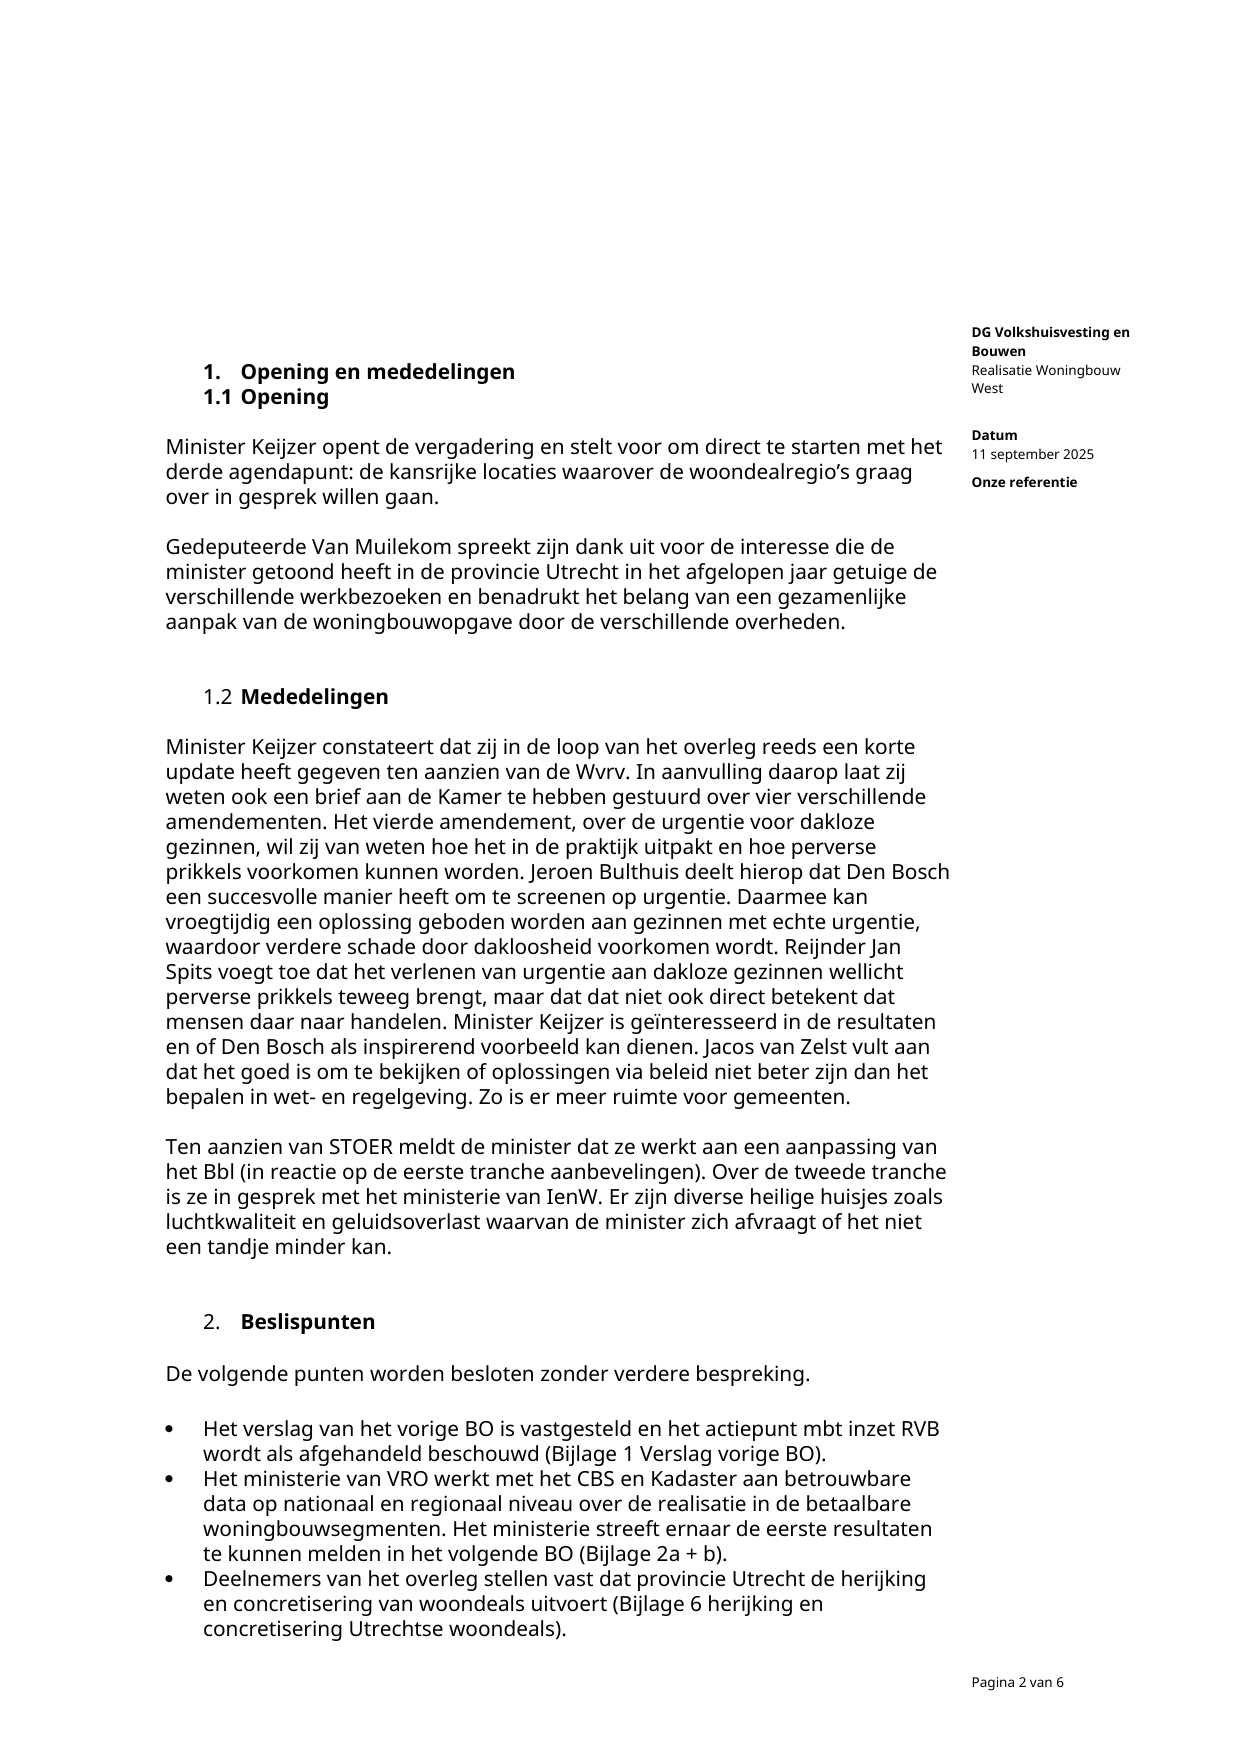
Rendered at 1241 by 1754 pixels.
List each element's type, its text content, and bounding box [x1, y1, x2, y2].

list Deelnemers van het overleg stellen vast dat provincie Utrecht de herijking en concretisering van woondeals uitvoert (Bijlage 6 herijking en concretisering Utrechtse woondeals). [165, 1566, 951, 1641]
list Het ministerie van VRO werkt met het CBS en Kadaster aan betrouwbare data op nationaal en regionaal niveau over de realisatie in de betaalbare woningbouwsegmenten. Het ministerie streeft ernaar de eerste resultaten te kunnen melden in het volgende BO (Bijlage 2a + b). [165, 1466, 951, 1566]
list Het verslag van het vorige BO is vastgesteld en het actiepunt mbt inzet RVB wordt als afgehandeld beschouwd (Bijlage 1 Verslag vorige BO). [165, 1416, 951, 1466]
list Opening en mededelingen [203, 359, 951, 384]
list Beslispunten [203, 1309, 951, 1334]
list Gedeputeerde Van Muilekom spreekt zijn dank uit voor de interesse die de minister getoond heeft in de provincie Utrecht in het afgelopen jaar getuige de verschillende werkbezoeken en benadrukt het belang van een gezamenlijke aanpak van de woningbouwopgave door de verschillende overheden. [165, 534, 951, 634]
list Opening [203, 384, 951, 409]
list Mededelingen [203, 684, 951, 709]
list Ten aanzien van STOER meldt de minister dat ze werkt aan een aanpassing van het Bbl (in reactie op de eerste tranche aanbevelingen). Over de tweede tranche is ze in gesprek met het ministerie van IenW. Er zijn diverse heilige huisjes zoals luchtkwaliteit en geluidsoverlast waarvan de minister zich afvraagt of het niet een tandje minder kan. [165, 1134, 951, 1259]
list Minister Keijzer constateert dat zij in de loop van het overleg reeds een korte update heeft gegeven ten aanzien van de Wvrv. In aanvulling daarop laat zij weten ook een brief aan de Kamer te hebben gestuurd over vier verschillende amendementen. Het vierde amendement, over de urgentie voor dakloze gezinnen, wil zij van weten hoe het in de praktijk uitpakt en hoe perverse prikkels voorkomen kunnen worden. Jeroen Bulthuis deelt hierop dat Den Bosch een succesvolle manier heeft om te screenen op urgentie. Daarmee kan vroegtijdig een oplossing geboden worden aan gezinnen met echte urgentie, waardoor verdere schade door dakloosheid voorkomen wordt. Reijnder Jan Spits voegt toe dat het verlenen van urgentie aan dakloze gezinnen wellicht perverse prikkels teweeg brengt, maar dat dat niet ook direct betekent dat mensen daar naar handelen. Minister Keijzer is geïnteresseerd in de resultaten en of Den Bosch als inspirerend voorbeeld kan dienen. Jacos van Zelst vult aan dat het goed is om te bekijken of oplossingen via beleid niet beter zijn dan het bepalen in wet- en regelgeving. Zo is er meer ruimte voor gemeenten. [165, 734, 951, 1109]
text De volgende punten worden besloten zonder verdere bespreking. [165, 1359, 951, 1388]
list Minister Keijzer opent de vergadering en stelt voor om direct te starten met het derde agendapunt: de kansrijke locaties waarover de woondealregio’s graag over in gesprek willen gaan. [165, 434, 951, 509]
